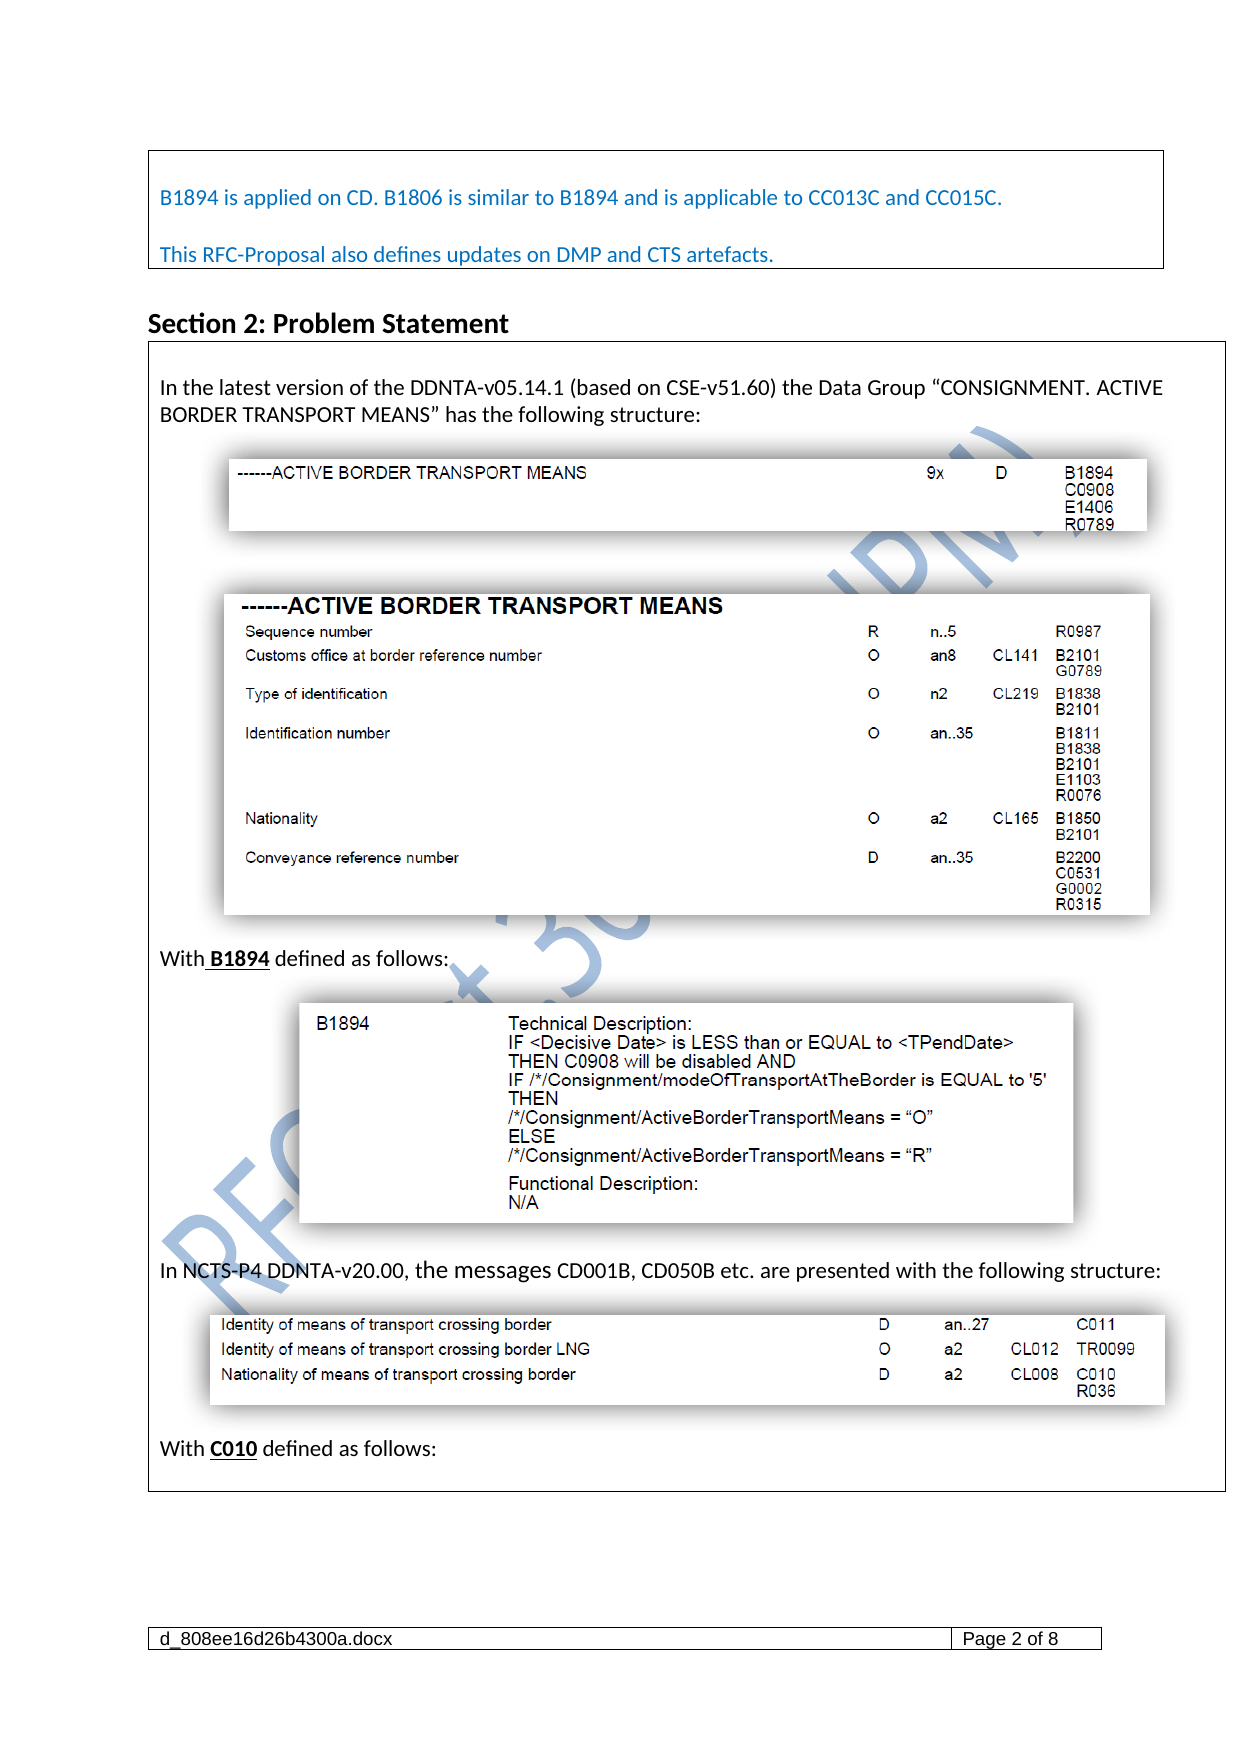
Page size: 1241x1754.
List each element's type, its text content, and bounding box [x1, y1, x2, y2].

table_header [149, 342, 1225, 1491]
picture [224, 594, 1150, 915]
picture [210, 1315, 1165, 1405]
text Section 2: Problem Statement [148, 305, 1102, 341]
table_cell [149, 151, 1163, 268]
picture [229, 459, 1147, 531]
picture [299, 1003, 1074, 1223]
